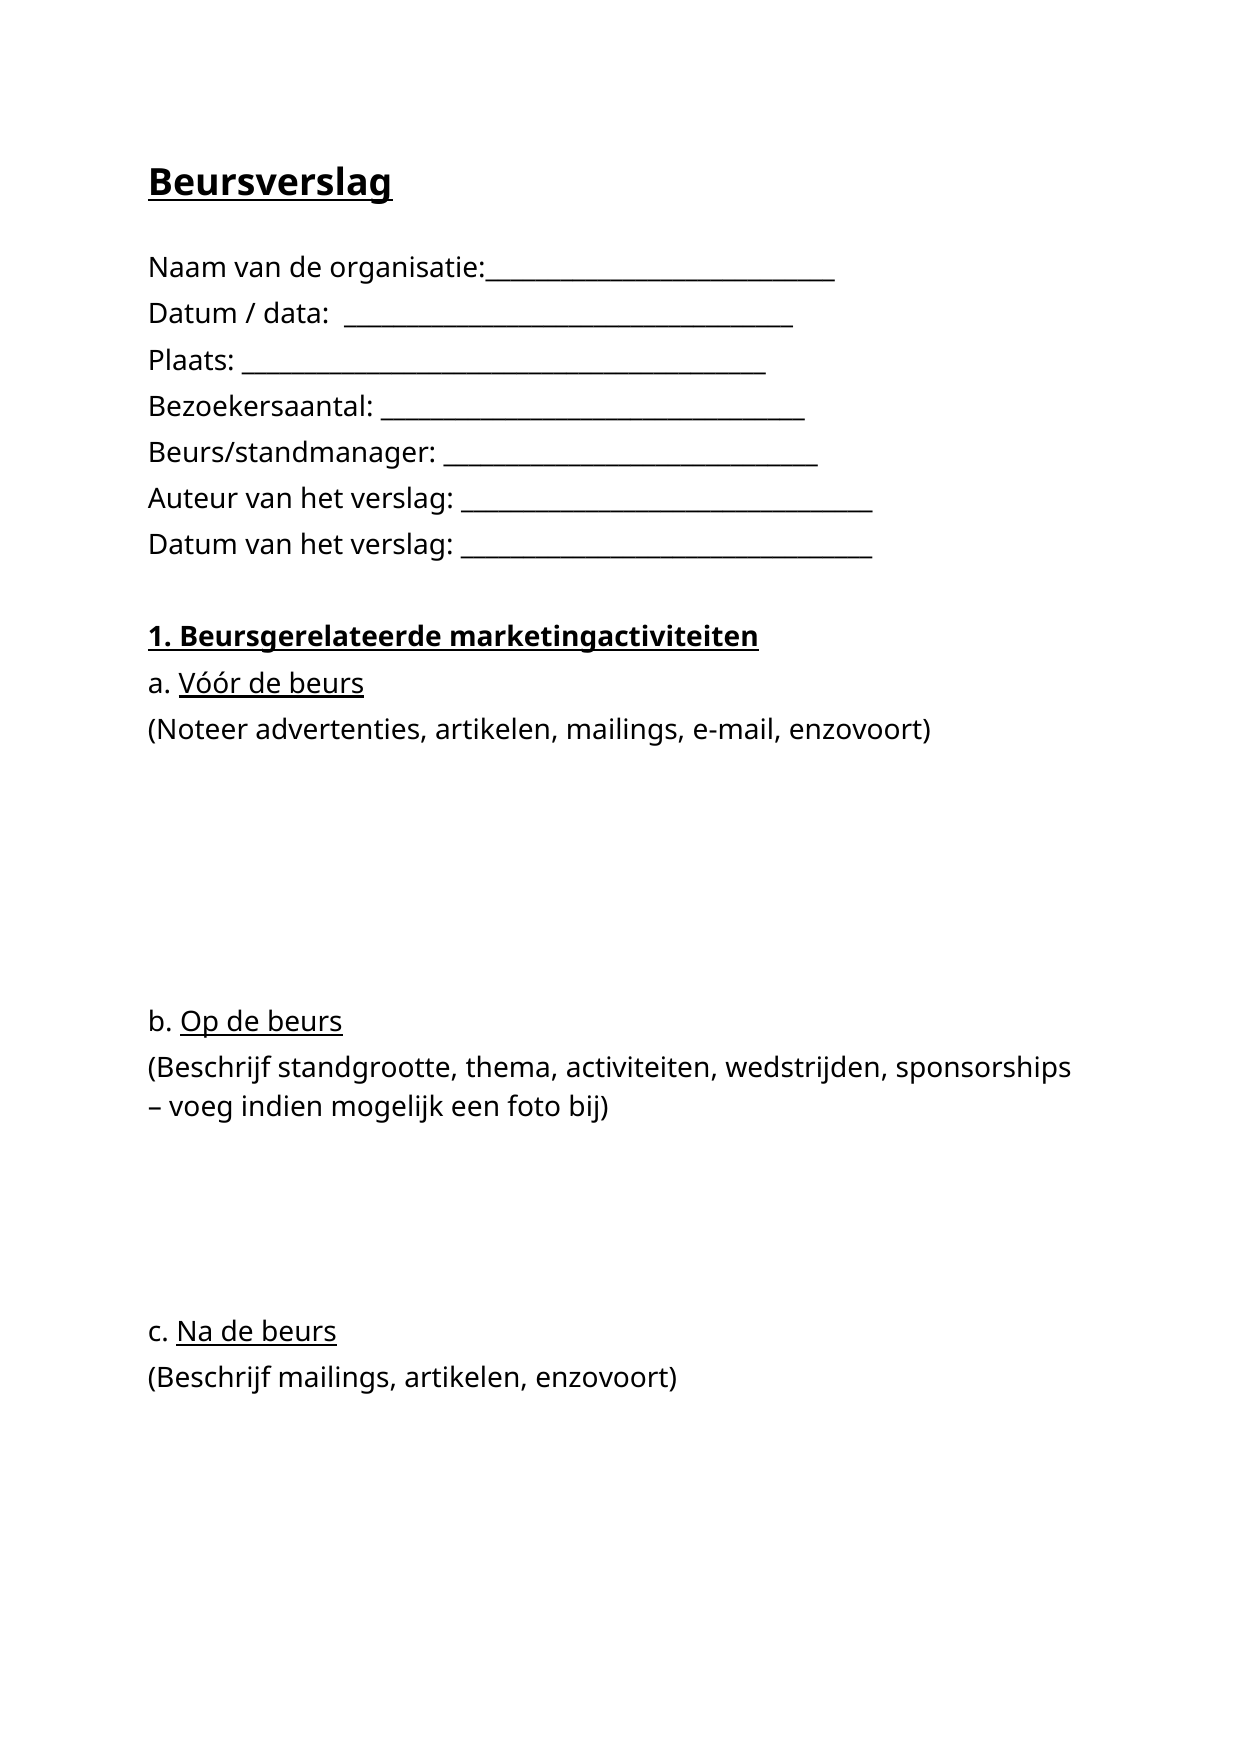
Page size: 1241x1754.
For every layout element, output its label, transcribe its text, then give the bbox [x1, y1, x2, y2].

text 1. Beursgerelateerde marketingactiviteiten [148, 617, 1093, 655]
text Naam van de organisatie:____________________________ [148, 248, 1093, 286]
text Plaats: __________________________________________ [148, 340, 1093, 378]
text a. Vóór de beurs [148, 663, 1093, 701]
text Beurs/standmanager: ______________________________ [148, 432, 1093, 471]
text Datum van het verslag: _________________________________ [148, 524, 1093, 563]
text (Noteer advertenties, artikelen, mailings, e-mail, enzovoort) [148, 709, 1093, 747]
text c. Na de beurs [148, 1311, 1093, 1350]
text Auteur van het verslag: _________________________________ [148, 478, 1093, 517]
text b. Op de beurs [148, 1001, 1093, 1040]
text Bezoekersaantal: __________________________________ [148, 386, 1093, 424]
text (Beschrijf mailings, artikelen, enzovoort) [148, 1358, 1093, 1396]
text Datum / data: ____________________________________ [148, 294, 1093, 332]
text (Beschrijf standgrootte, thema, activiteiten, wedstrijden, sponsorships – voeg indien mogelijk een foto bij) [148, 1047, 1093, 1124]
text Beursverslag [148, 155, 1093, 206]
